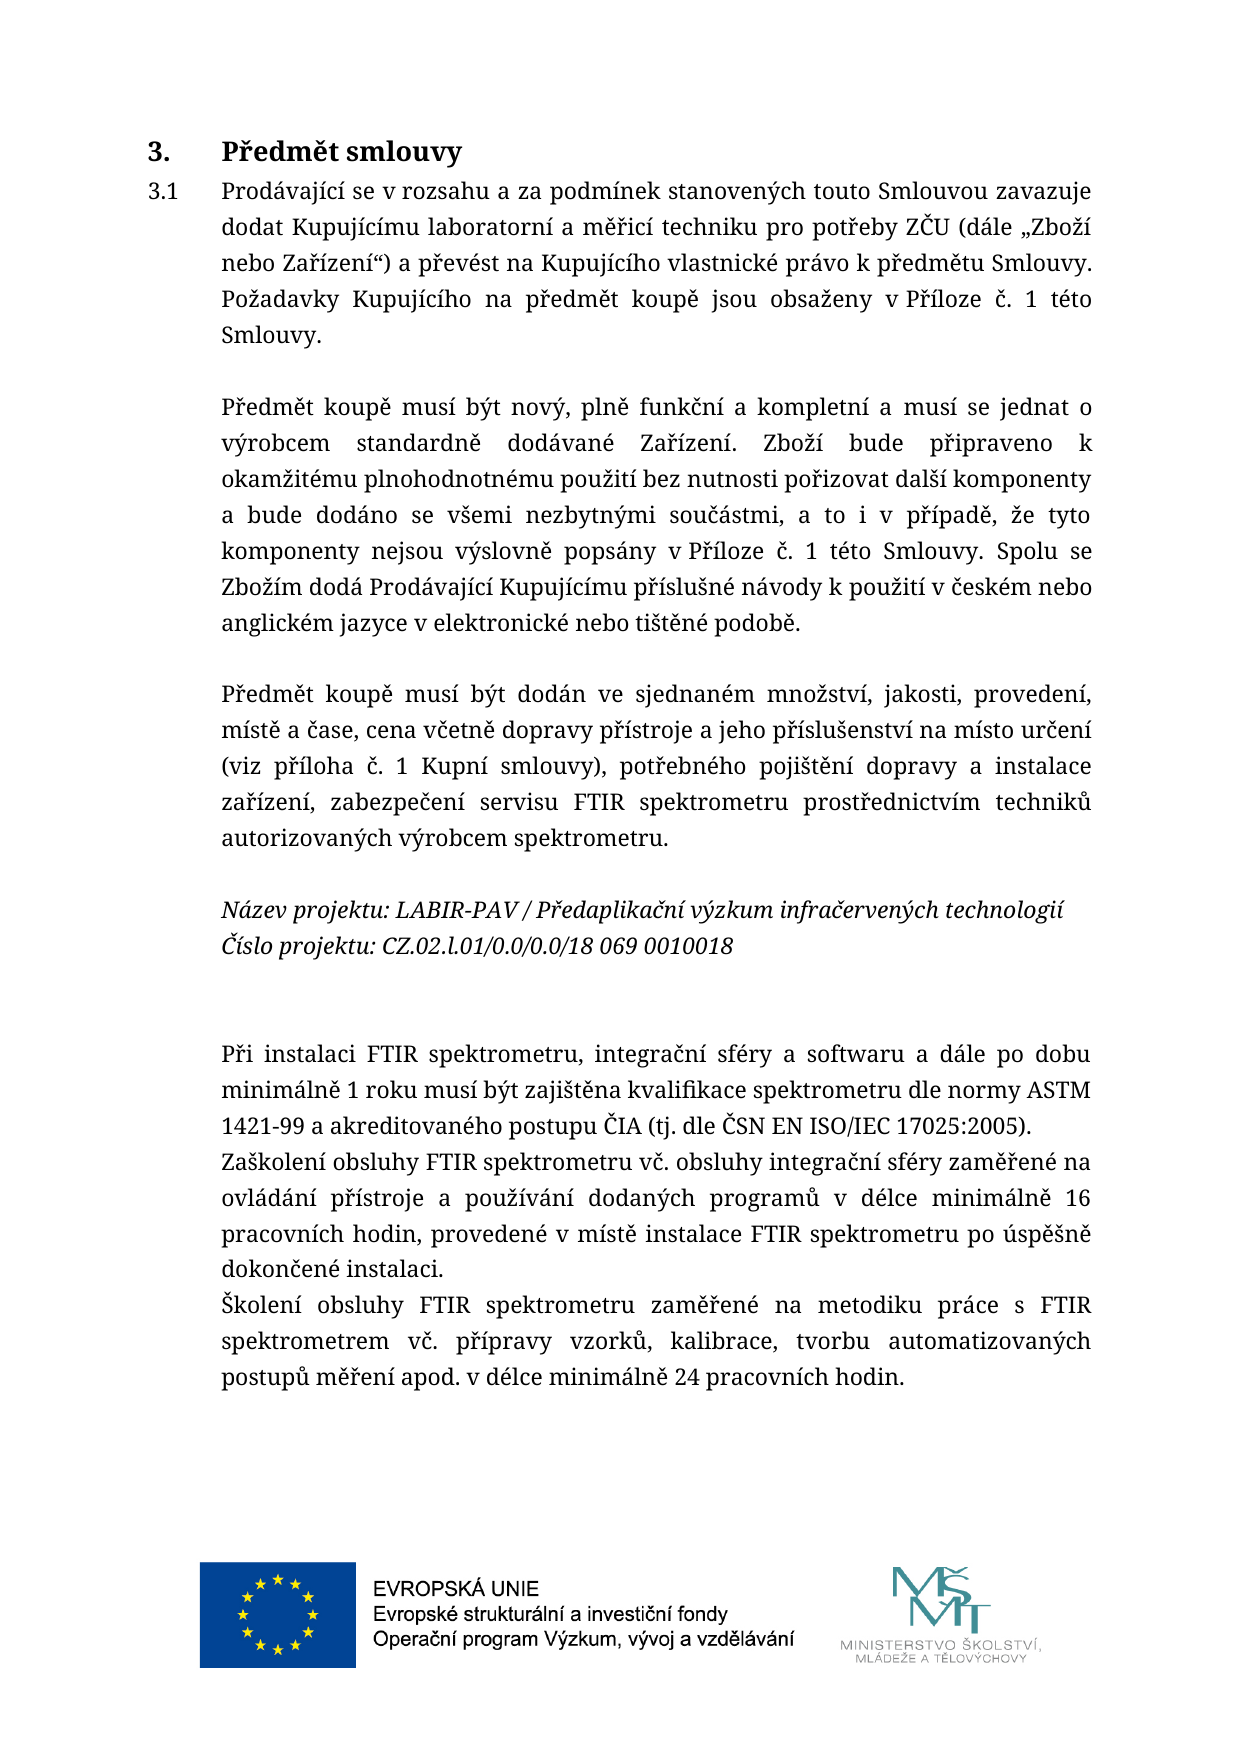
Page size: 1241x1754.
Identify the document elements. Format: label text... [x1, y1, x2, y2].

text Při instalaci FTIR spektrometru, integrační sféry a softwaru a dále po dobu minimálně 1 roku musí být zajištěna kvalifikace spektrometru dle normy ASTM 1421-99 a akreditovaného postupu ČIA (tj. dle ČSN EN ISO/IEC 17025:2005). [221, 1038, 1093, 1141]
text Předmět koupě musí být nový, plně funkční a kompletní a musí se jednat o výrobcem standardně dodávané Zařízení. Zboží bude připraveno k okamžitému plnohodnotnému použití bez nutnosti pořizovat další komponenty a bude dodáno se všemi nezbytnými součástmi, a to i v případě, že tyto komponenty nejsou výslovně popsány v Příloze č. 1 této Smlouvy. Spolu se Zbožím dodá Prodávající Kupujícímu příslušné návody k použití v českém nebo anglickém jazyce v elektronické nebo tištěné podobě. [221, 391, 1093, 638]
text Zaškolení obsluhy FTIR spektrometru vč. obsluhy integrační sféry zaměřené na ovládání přístroje a používání dodaných programů v délce minimálně 16 pracovních hodin, provedené v místě instalace FTIR spektrometru po úspěšně dokončené instalaci. [221, 1146, 1093, 1285]
text 3. Předmět smlouvy [148, 133, 1093, 170]
picture [147, 1509, 1093, 1720]
text Číslo projektu: CZ.02.l.01/0.0/0.0/18 069 0010018 [221, 930, 1093, 961]
text 3.1 Prodávající se v rozsahu a za podmínek stanovených touto Smlouvou zavazuje dodat Kupujícímu laboratorní a měřicí techniku pro potřeby ZČU (dále „Zboží nebo Zařízení“) a převést na Kupujícího vlastnické právo k předmětu Smlouvy. Požadavky Kupujícího na předmět koupě jsou obsaženy v Příloze č. 1 této Smlouvy. [148, 175, 1093, 350]
text Název projektu: LABIR-PAV / Předaplikační výzkum infračervených technologií [221, 894, 1093, 925]
text Školení obsluhy FTIR spektrometru zaměřené na metodiku práce s FTIR spektrometrem vč. přípravy vzorků, kalibrace, tvorbu automatizovaných postupů měření apod. v délce minimálně 24 pracovních hodin. [221, 1289, 1093, 1392]
text Předmět koupě musí být dodán ve sjednaném množství, jakosti, provedení, místě a čase, cena včetně dopravy přístroje a jeho příslušenství na místo určení (viz příloha č. 1 Kupní smlouvy), potřebného pojištění dopravy a instalace zařízení, zabezpečení servisu FTIR spektrometru prostřednictvím techniků autorizovaných výrobcem spektrometru. [221, 678, 1093, 853]
